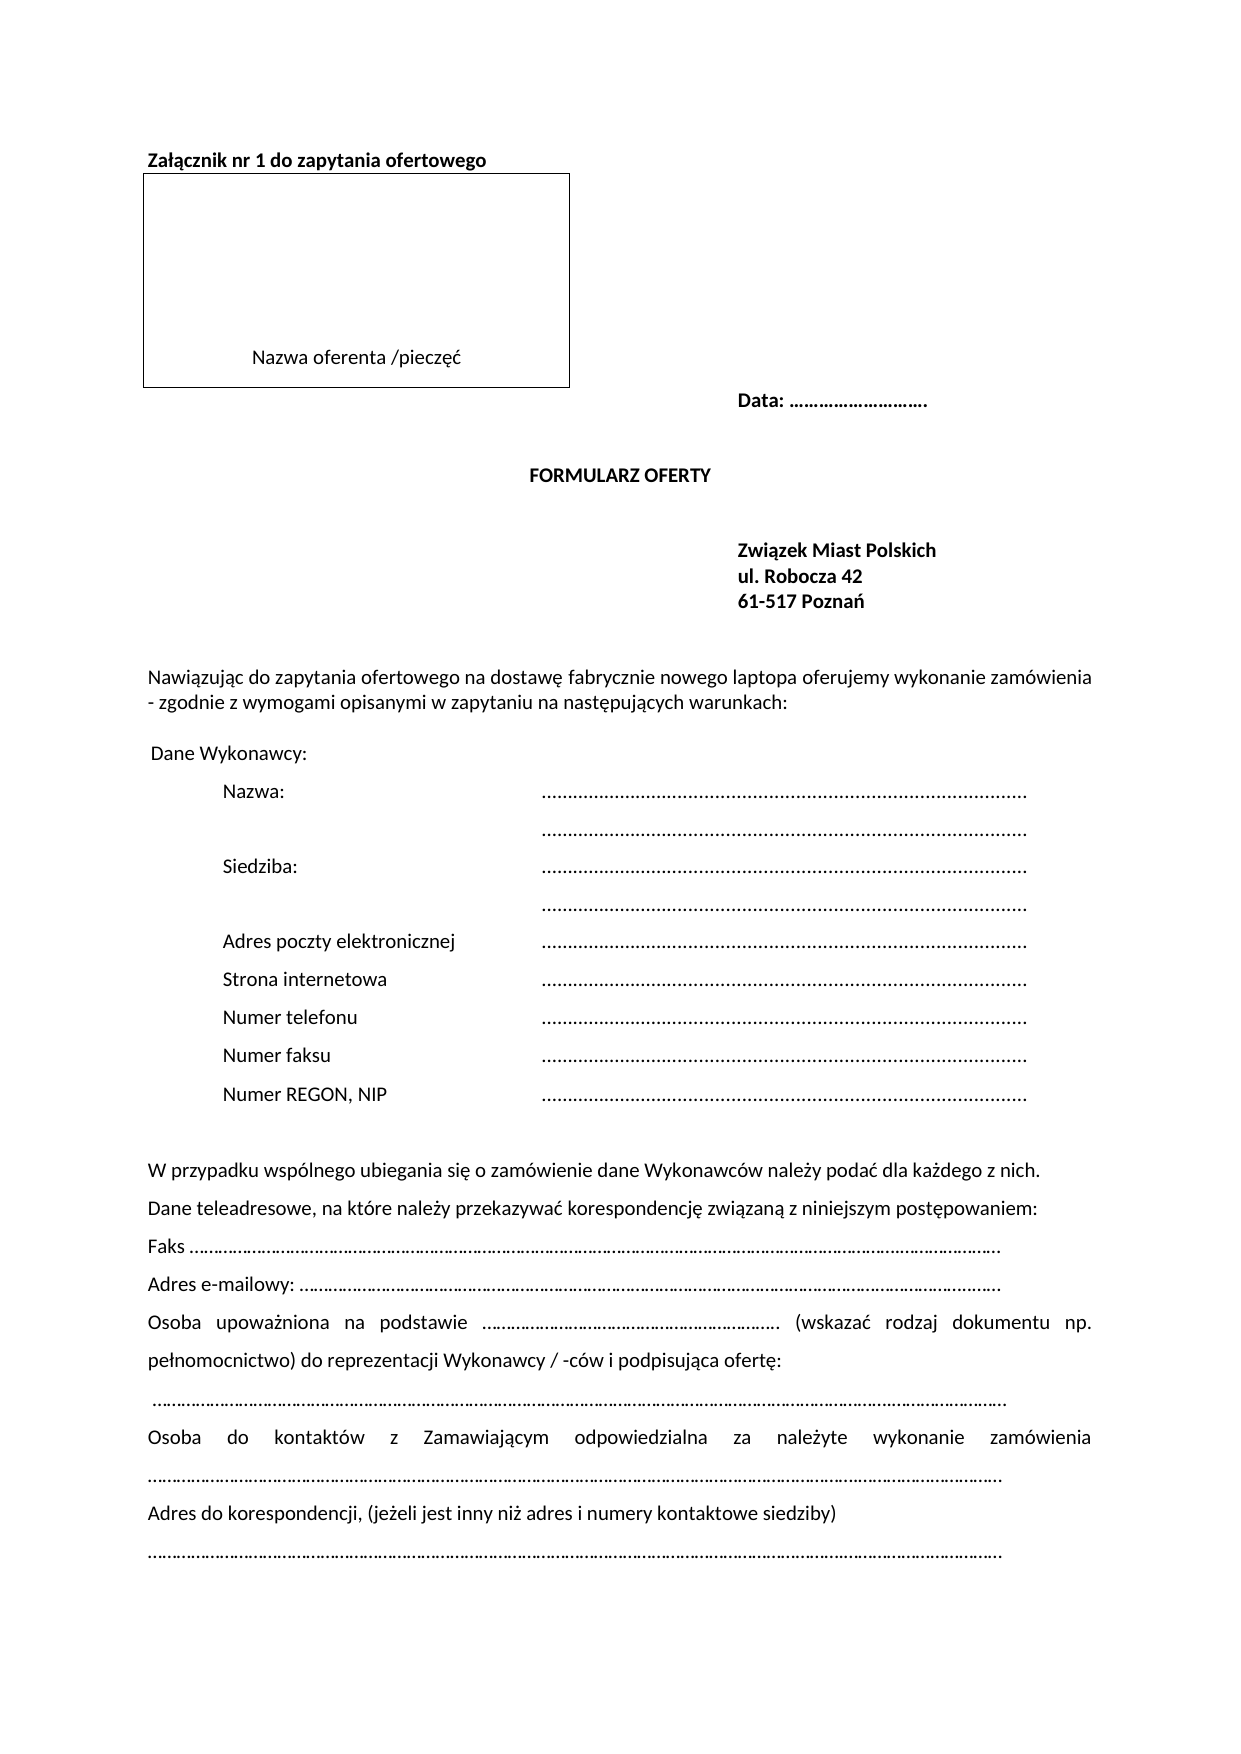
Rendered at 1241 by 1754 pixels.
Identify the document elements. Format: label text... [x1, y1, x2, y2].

text Dane Wykonawcy: [151, 740, 1093, 766]
text Adres do korespondencji, (jeżeli jest inny niż adres i numery kontaktowe siedziby) [148, 1500, 1093, 1526]
text Data: ………………………. [148, 388, 1093, 413]
text Numer telefonu [223, 1004, 1093, 1030]
text Adres poczty elektronicznej [223, 928, 1093, 954]
table_header Nazwa oferenta /pieczęć [144, 174, 569, 387]
text FORMULARZ OFERTY [148, 462, 1093, 488]
text Strona internetowa [223, 966, 1093, 992]
text Nazwa: [223, 778, 1093, 804]
text Załącznik nr 1 do zapytania ofertowego [148, 148, 1093, 173]
text Numer REGON, NIP [223, 1081, 1093, 1106]
text Związek Miast Polskich [148, 537, 1093, 563]
text ul. Robocza 42 [148, 563, 1093, 588]
text Siedziba: [223, 853, 1093, 879]
text ……………………………………………………………………………………………………………………………………….…………………… [148, 1386, 1093, 1411]
text Osoba do kontaktów z Zamawiającym odpowiedzialna za należyte wykonanie zamówienia ………………………………………………………………………………………………………………………………….………………………… [148, 1424, 1093, 1487]
text W przypadku wspólnego ubiegania się o zamówienie dane Wykonawców należy podać dla każdego z nich. [148, 1157, 1093, 1182]
text Dane teleadresowe, na które należy przekazywać korespondencję związaną z niniejszym postępowaniem: [148, 1195, 1093, 1221]
text Numer faksu [223, 1043, 1093, 1068]
text Adres e-mailowy: …………………………………………………………………………………………………………………………..…… [148, 1271, 1093, 1297]
text Faks ………………………………………………………………………………………………………………………………….………………… [148, 1233, 1093, 1259]
text Osoba upoważniona na podstawie …………………………………………………….. (wskazać rodzaj dokumentu np. pełnomocnictwo) do reprezentacji Wykonawcy / -ców i podpisująca ofertę: [148, 1309, 1093, 1373]
text 61-517 Poznań [148, 588, 1093, 614]
text ……………………………………………………………………………………………………………………………….…………………………… [148, 1538, 1093, 1564]
text Nawiązując do zapytania ofertowego na dostawę fabrycznie nowego laptopa oferujemy wykonanie zamówienia - zgodnie z wymogami opisanymi w zapytaniu na następujących warunkach: [148, 664, 1093, 715]
